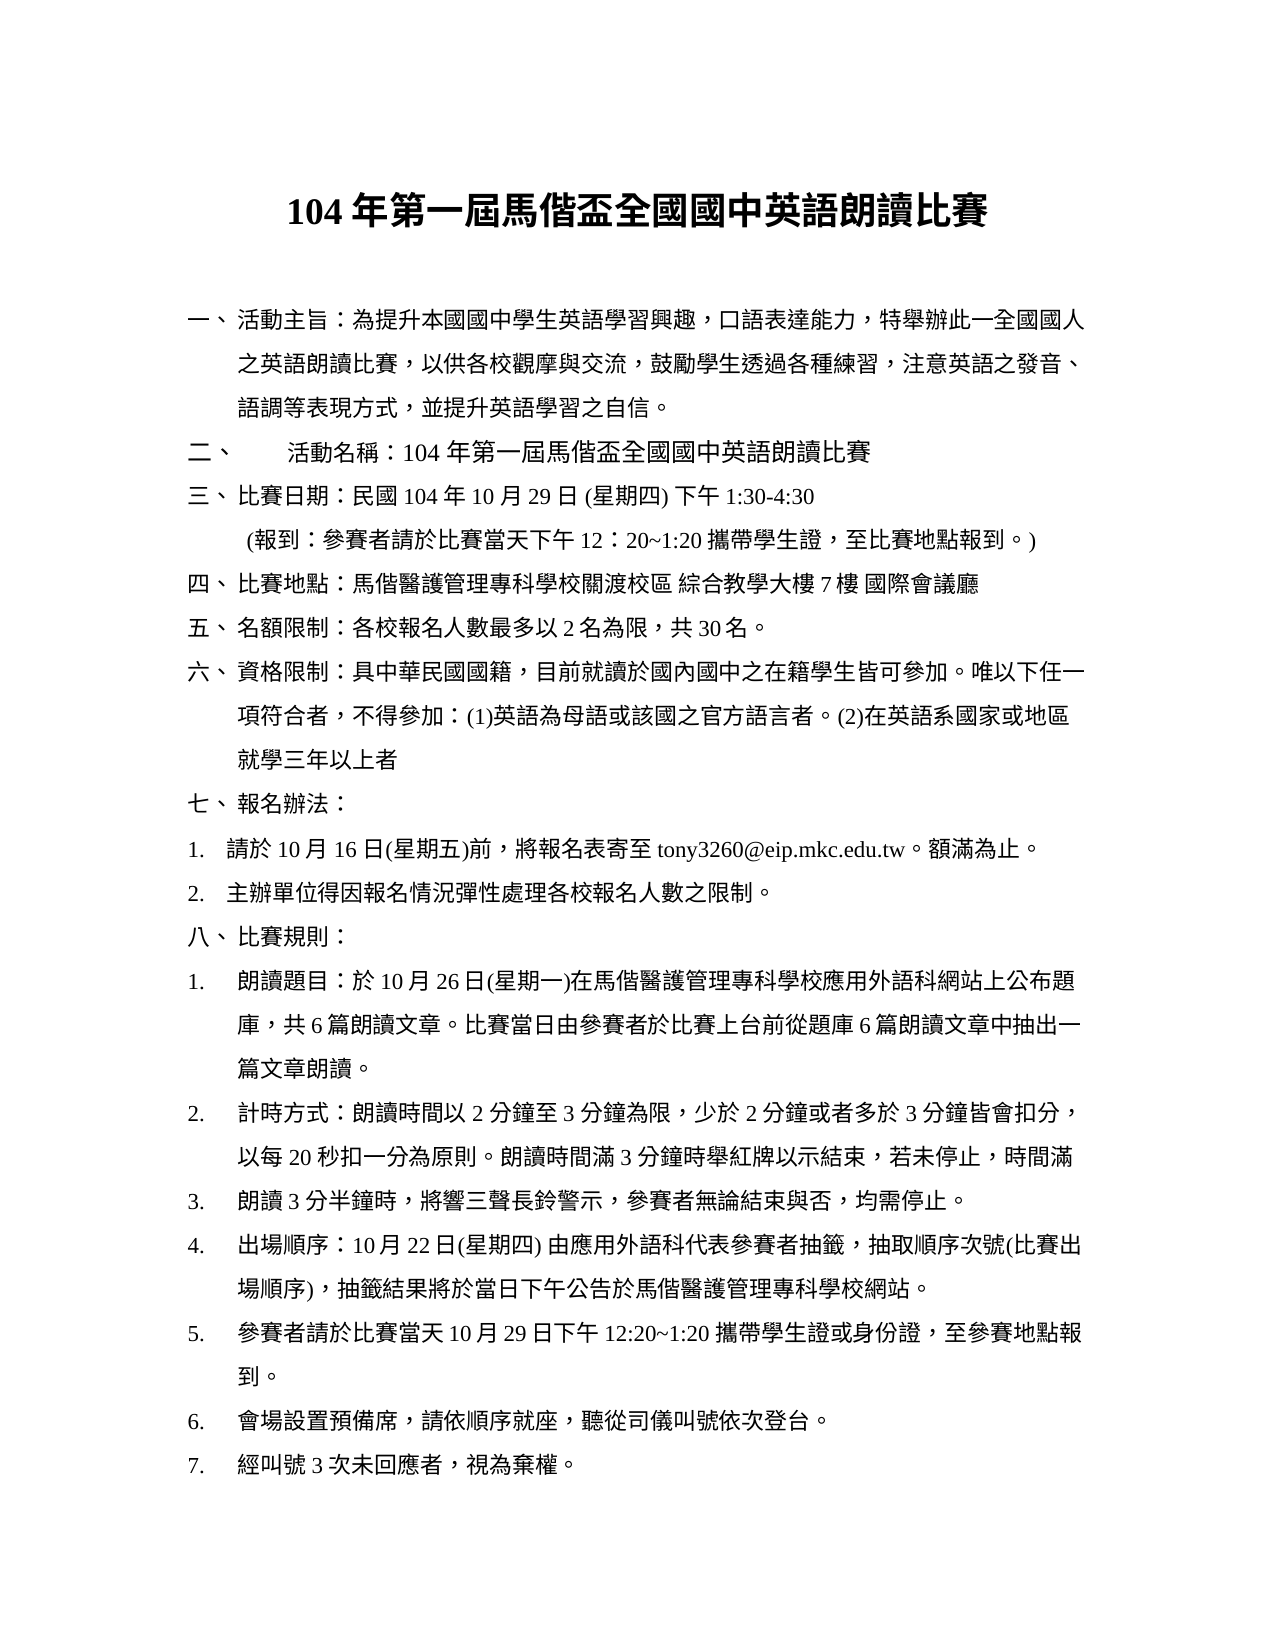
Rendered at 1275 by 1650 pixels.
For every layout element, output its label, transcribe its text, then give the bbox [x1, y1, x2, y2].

list 資格限制：具中華民國國籍，目前就讀於國內國中之在籍學生皆可參加。唯以下任一項符合者，不得參加：(1)英語為母語或該國之官方語言者。(2)在英語系國家或地區就學三年以上者 [187, 649, 1087, 781]
list 會場設置預備席，請依順序就座，聽從司儀叫號依次登台。 [187, 1398, 1087, 1442]
list 比賽地點：馬偕醫護管理專科學校關渡校區 綜合教學大樓7樓 國際會議廳 [187, 561, 1087, 605]
list 參賽者請於比賽當天10月29日下午12:20~1:20 攜帶學生證或身份證，至參賽地點報到。 [187, 1310, 1087, 1398]
list 名額限制：各校報名人數最多以2名為限，共30名。 [187, 605, 1087, 649]
list 請於 10 月 16 日(星期五)前，將報名表寄至tony3260@eip.mkc.edu.tw。額滿為止。 [187, 825, 1087, 869]
list 比賽日期：民國 104 年 10 月 29 日 (星期四) 下午 1:30-4:30 [187, 472, 1087, 517]
list 經叫號 3 次未回應者，視為棄權。 [187, 1442, 1087, 1486]
list 計時方式：朗讀時間以 2 分鐘至 3 分鐘為限，少於 2 分鐘或者多於 3 分鐘皆會扣分，以每 20 秒扣一分為原則。朗讀時間滿 3 分鐘時舉紅牌以示結束，若未停止，時間滿 [187, 1089, 1087, 1177]
list 活動名稱：104 年第一屆馬偕盃全國國中英語朗讀比賽 [187, 428, 1087, 472]
text 104 年第一屆馬偕盃全國國中英語朗讀比賽 [187, 164, 1087, 252]
list 主辦單位得因報名情況彈性處理各校報名人數之限制。 [187, 869, 1087, 913]
list 報名辦法： [187, 781, 1087, 825]
list 朗讀3 分半鐘時，將響三聲長鈴警示，參賽者無論結束與否，均需停止。 [187, 1177, 1087, 1222]
list 比賽規則： [187, 913, 1087, 957]
list 朗讀題目：於 10 月26日(星期一)在馬偕醫護管理專科學校應用外語科網站上公布題庫，共6篇朗讀文章。比賽當日由參賽者於比賽上台前從題庫 6篇朗讀文章中抽出一篇文章朗讀。 [187, 957, 1087, 1089]
text (報到：參賽者請於比賽當天下午 12：20~1:20 攜帶學生證，至比賽地點報到。) [187, 517, 1087, 561]
list 出場順序：10月22日(星期四) 由應用外語科代表參賽者抽籤，抽取順序次號(比賽出場順序)，抽籤結果將於當日下午公告於馬偕醫護管理專科學校網站。 [187, 1222, 1087, 1310]
list 活動主旨：為提升本國國中學生英語學習興趣，口語表達能力，特舉辦此一全國國人之英語朗讀比賽，以供各校觀摩與交流，鼓勵學生透過各種練習，注意英語之發音、語調等表現方式，並提升英語學習之自信。 [187, 296, 1087, 428]
